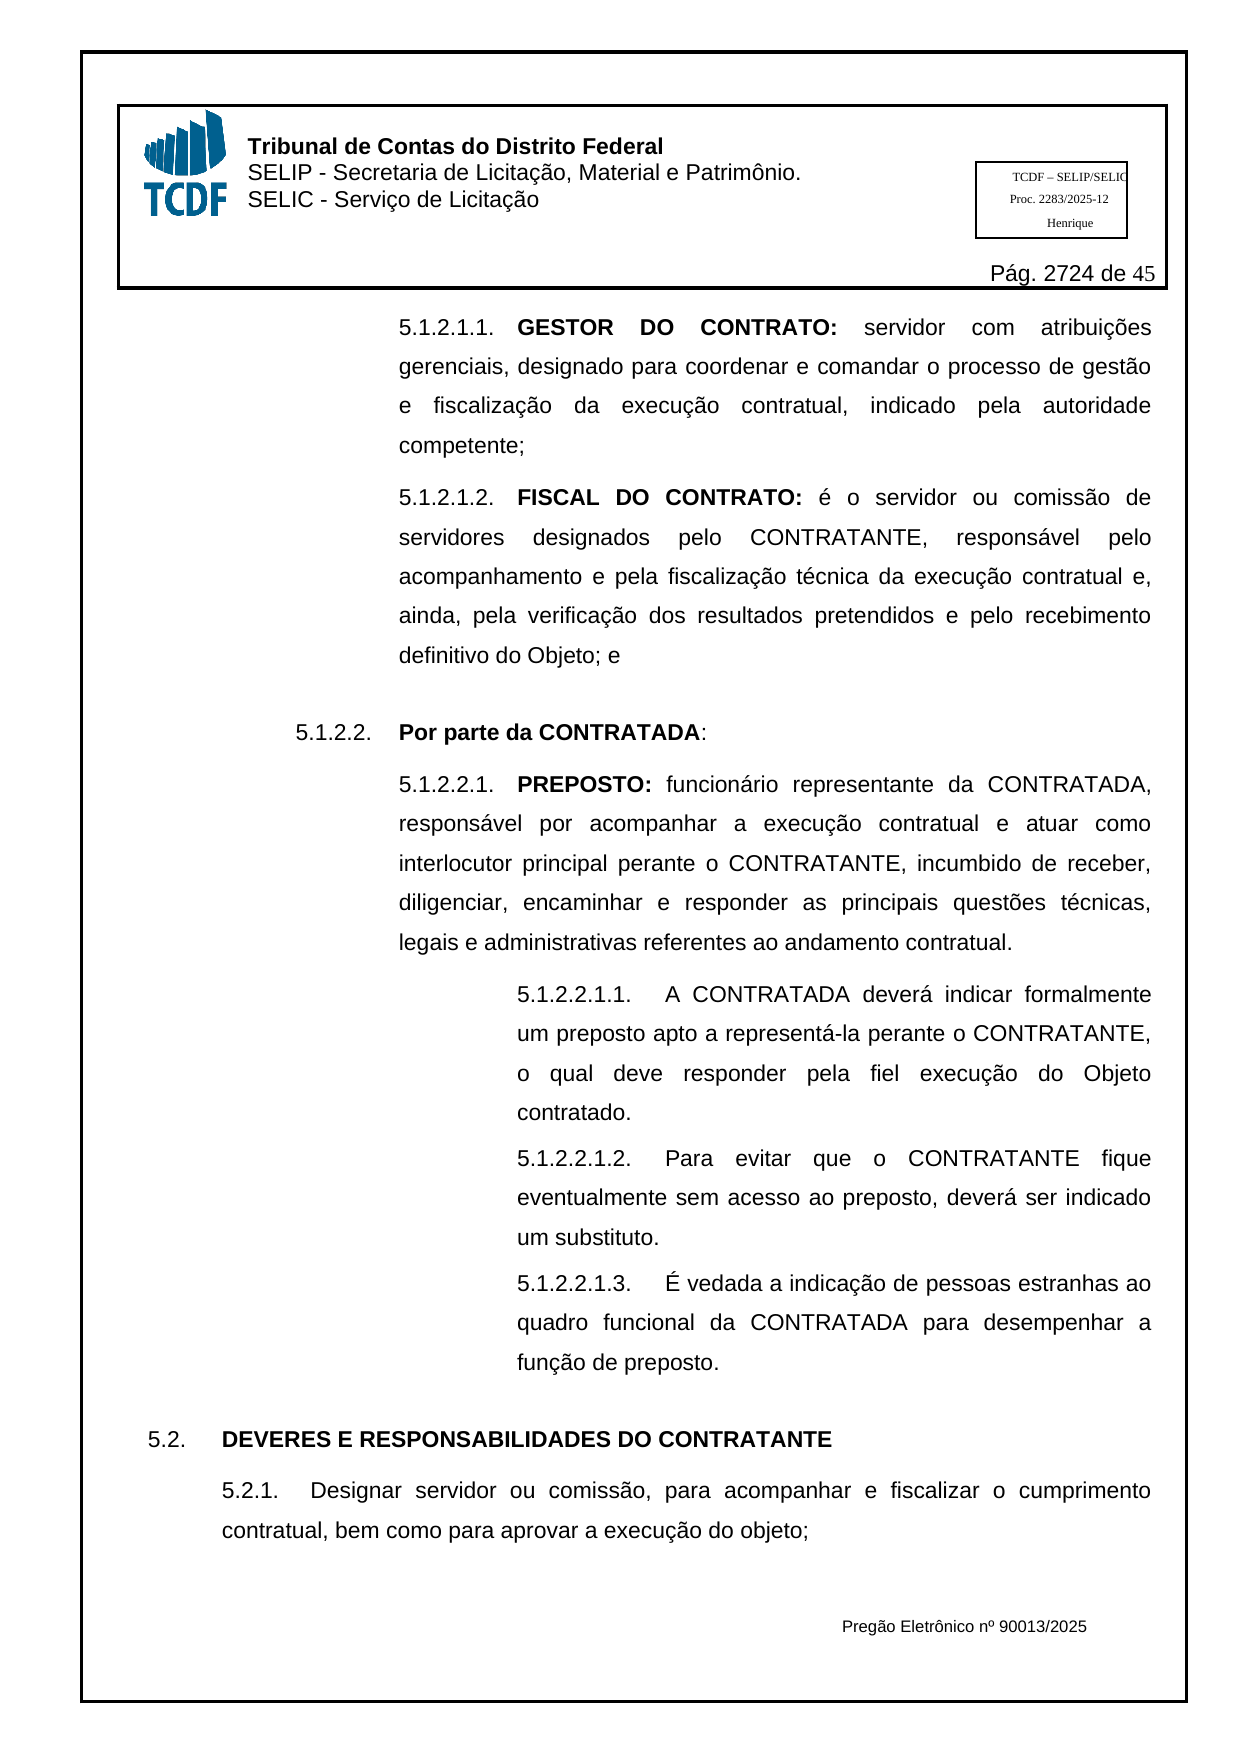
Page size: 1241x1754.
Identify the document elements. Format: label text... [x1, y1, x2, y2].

list FISCAL DO CONTRATO: é o servidor ou comissão de servidores designados pelo CONTRATANTE, responsável pelo acompanhamento e pela fiscalização técnica da execução contratual e, ainda, pela verificação dos resultados pretendidos e pelo recebimento definitivo do Objeto; e [399, 484, 1152, 668]
list É vedada a indicação de pessoas estranhas ao quadro funcional da CONTRATADA para desempenhar a função de preposto. [517, 1269, 1152, 1375]
list GESTOR DO CONTRATO: servidor com atribuições gerenciais, designado para coordenar e comandar o processo de gestão e fiscalização da execução contratual, indicado pela autoridade competente; [399, 313, 1152, 458]
list DEVERES E RESPONSABILIDADES DO CONTRATANTE [148, 1426, 1152, 1452]
list Por parte da CONTRATADA: [295, 719, 1152, 745]
list A CONTRATADA deverá indicar formalmente um preposto apto a representá-la perante o CONTRATANTE, o qual deve responder pela fiel execução do Objeto contratado. [517, 981, 1152, 1126]
list PREPOSTO: funcionário representante da CONTRATADA, responsável por acompanhar a execução contratual e atuar como interlocutor principal perante o CONTRATANTE, incumbido de receber, diligenciar, encaminhar e responder as principais questões técnicas, legais e administrativas referentes ao andamento contratual. [399, 771, 1152, 955]
list Para evitar que o CONTRATANTE fique eventualmente sem acesso ao preposto, deverá ser indicado um substituto. [517, 1145, 1152, 1250]
picture [129, 107, 241, 218]
list Designar servidor ou comissão, para acompanhar e fiscalizar o cumprimento contratual, bem como para aprovar a execução do objeto; [222, 1477, 1152, 1543]
